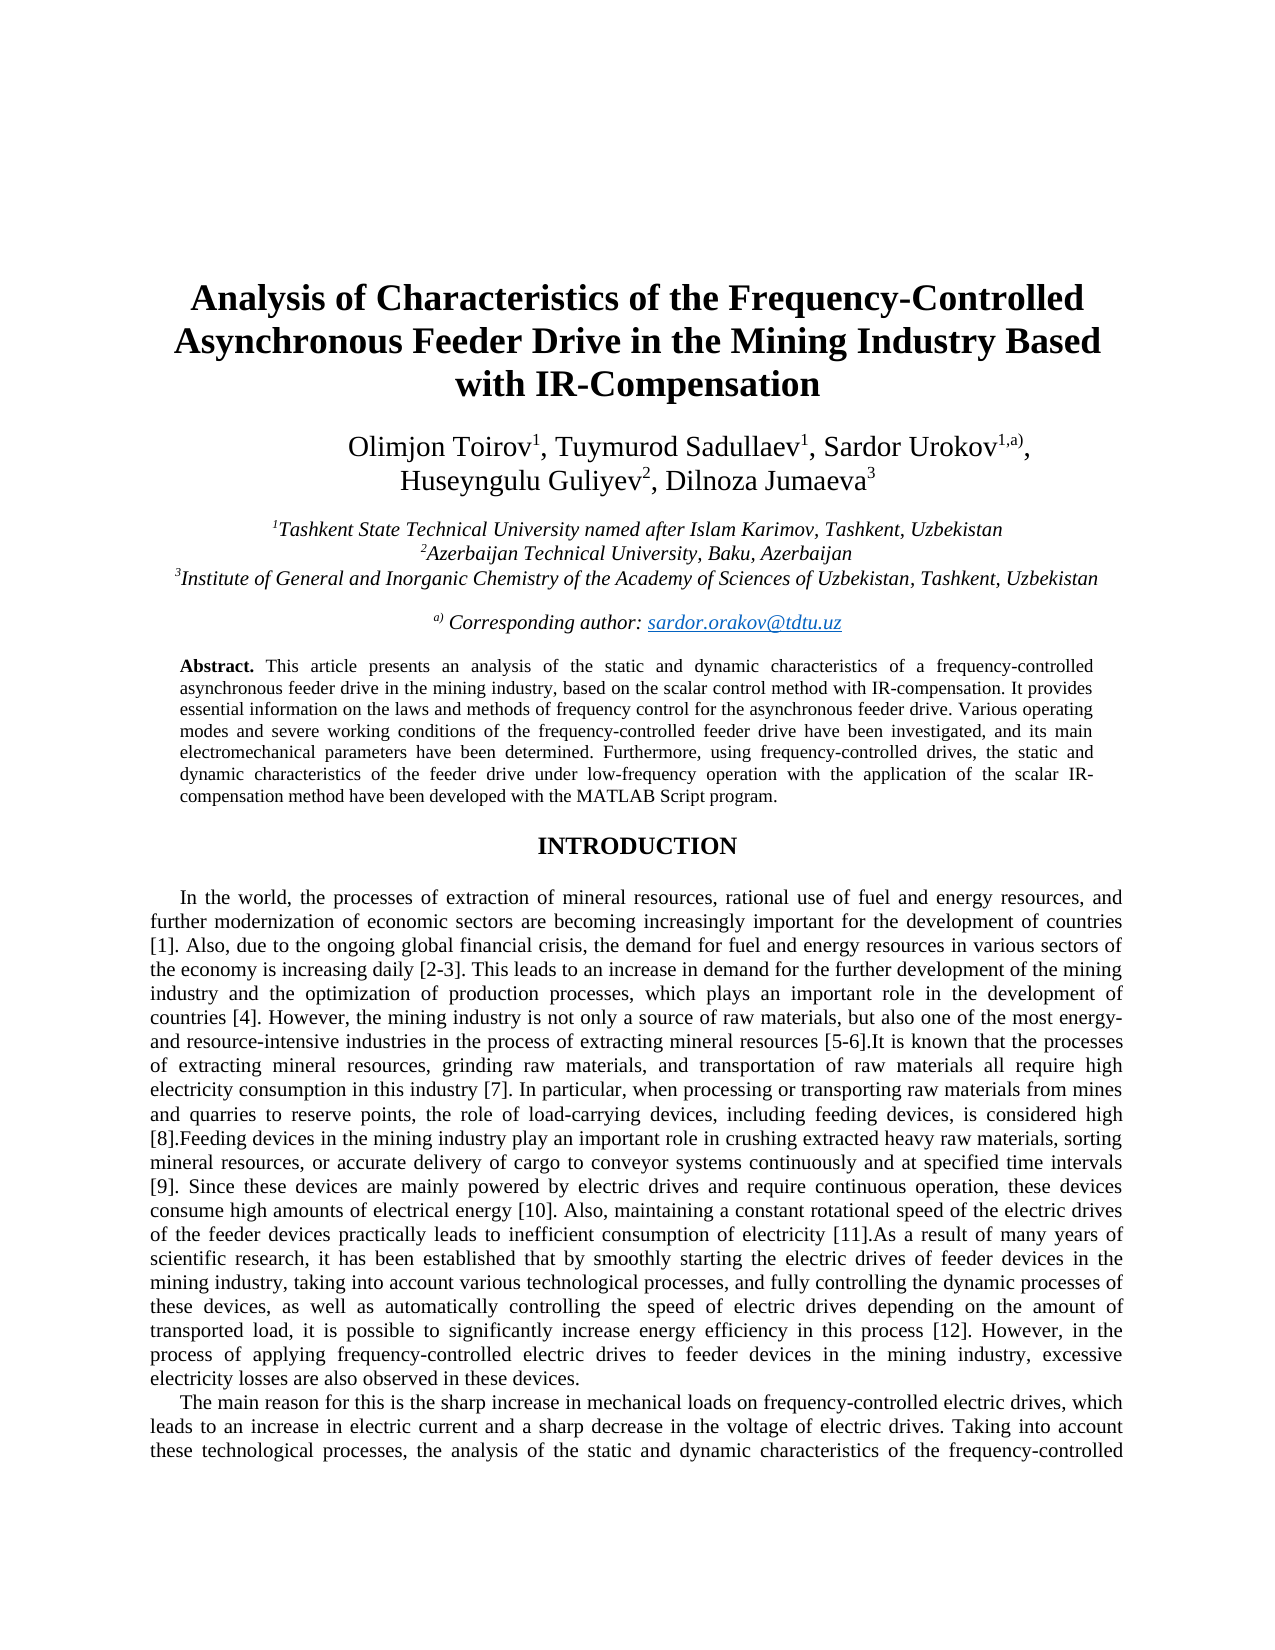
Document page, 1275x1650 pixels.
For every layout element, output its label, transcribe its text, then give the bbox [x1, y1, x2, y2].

text 2Azerbaijan Technical University, Baku, Azerbaijan [150, 541, 1125, 565]
text Olimjon Toirov1, Tuymurod Sadullaev1, Sardor Urokov1,a), Huseyngulu Guliyev2, Dilnoza Jumaeva3 [150, 429, 1125, 496]
text INTRODUCTION [150, 831, 1095, 860]
text Abstract. This article presents an analysis of the static and dynamic characteristics of a frequency-controlled asynchronous feeder drive in the mining industry, based on the scalar control method with IR-compensation. It provides essential information on the laws and methods of frequency control for the asynchronous feeder drive. Various operating modes and severe working conditions of the frequency-controlled feeder drive have been investigated, and its main electromechanical parameters have been determined. Furthermore, using frequency-controlled drives, the static and dynamic characteristics of the feeder drive under low-frequency operation with the application of the scalar IR-compensation method have been developed with the MATLAB Script program. [179, 655, 1095, 806]
text In the world, the processes of extraction of mineral resources, rational use of fuel and energy resources, and further modernization of economic sectors are becoming increasingly important for the development of countries [1]. Also, due to the ongoing global financial crisis, the demand for fuel and energy resources in various sectors of the economy is increasing daily [2-3]. This leads to an increase in demand for the further development of the mining industry and the optimization of production processes, which plays an important role in the development of countries [4]. However, the mining industry is not only a source of raw materials, but also one of the most energy- and resource-intensive industries in the process of extracting mineral resources [5-6].It is known that the processes of extracting mineral resources, grinding raw materials, and transportation of raw materials all require high electricity consumption in this industry [7]. In particular, when processing or transporting raw materials from mines and quarries to reserve points, the role of load-carrying devices, including feeding devices, is considered high [8].Feeding devices in the mining industry play an important role in crushing extracted heavy raw materials, sorting mineral resources, or accurate delivery of cargo to conveyor systems continuously and at specified time intervals [9]. Since these devices are mainly powered by electric drives and require continuous operation, these devices consume high amounts of electrical energy [10]. Also, maintaining a constant rotational speed of the electric drives of the feeder devices practically leads to inefficient consumption of electricity [11].As a result of many years of scientific research, it has been established that by smoothly starting the electric drives of feeder devices in the mining industry, taking into account various technological processes, and fully controlling the dynamic processes of these devices, as well as automatically controlling the speed of electric drives depending on the amount of transported load, it is possible to significantly increase energy efficiency in this process [12]. However, in the process of applying frequency-controlled electric drives to feeder devices in the mining industry, excessive electricity losses are also observed in these devices. [150, 885, 1124, 1390]
text 3Institute of General and Inorganic Chemistry of the Academy of Sciences of Uzbekistan, Tashkent, Uzbekistan [150, 565, 1125, 589]
text a) Corresponding author: sardor.orakov@tdtu.uz [150, 610, 1125, 634]
text 1Tashkent State Technical University named after Islam Karimov, Tashkent, Uzbekistan [150, 517, 1125, 541]
text Analysis of Characteristics of the Frequency-Controlled Asynchronous Feeder Drive in the Mining Industry Based with IR-Compensation [150, 275, 1125, 404]
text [150, 1390, 1124, 1462]
